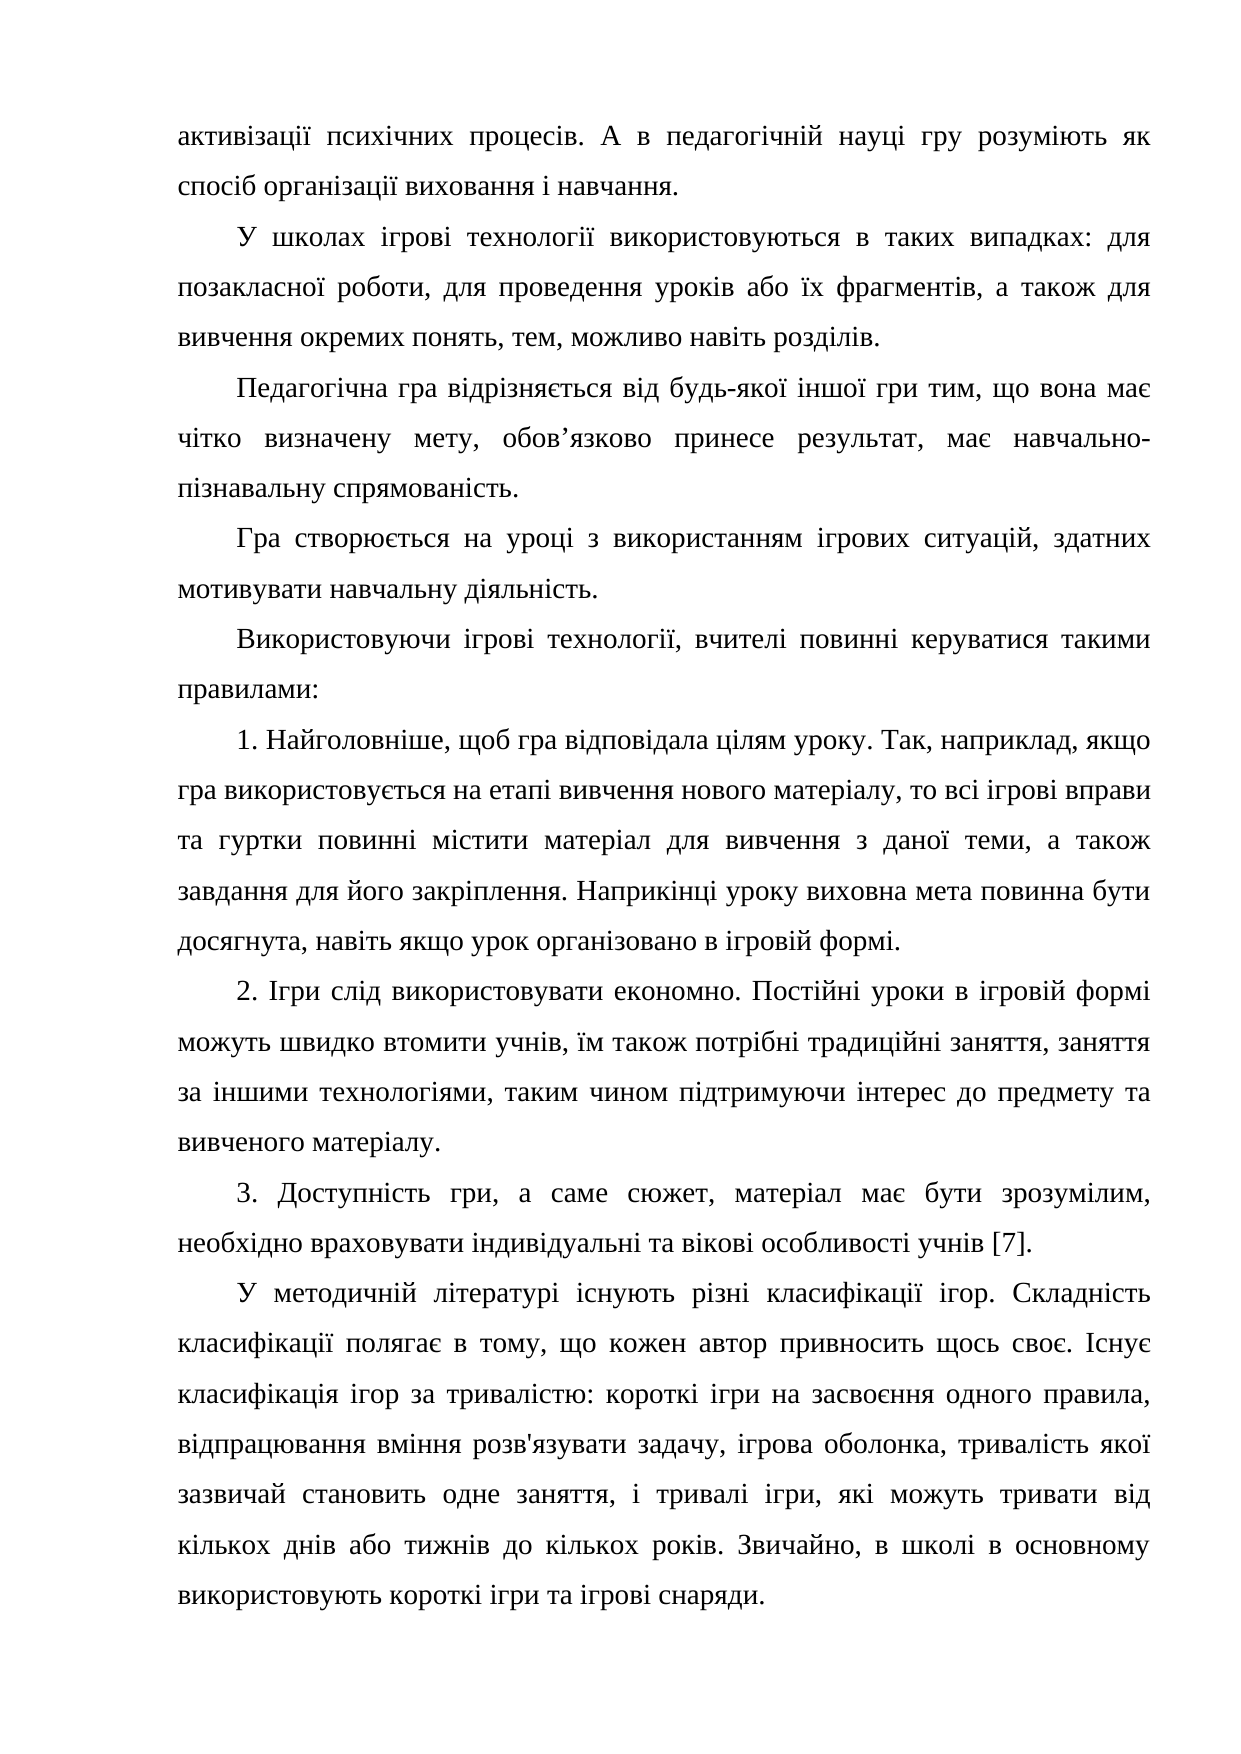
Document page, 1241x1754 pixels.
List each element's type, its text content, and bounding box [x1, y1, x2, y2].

text У школах ігрові технології використовуються в таких випадках: для позакласної роботи, для проведення уроків або їх фрагментів, а також для вивчення окремих понять, тем, можливо навіть розділів. [177, 219, 1152, 353]
text 1. Найголовніше, щоб гра відповідала цілям уроку. Так, наприклад, якщо гра використовується на етапі вивчення нового матеріалу, то всі ігрові вправи та гуртки повинні містити матеріал для вивчення з даної теми, а також завдання для його закріплення. Наприкінці уроку виховна мета повинна бути досягнута, навіть якщо урок організовано в ігровій формі. [177, 722, 1152, 957]
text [177, 118, 1152, 202]
text 3. Доступність гри, а саме сюжет, матеріал має бути зрозумілим, необхідно враховувати індивідуальні та вікові особливості учнів [7]. [177, 1175, 1152, 1258]
text Використовуючи ігрові технології, вчителі повинні керуватися такими правилами: [177, 621, 1152, 705]
text 2. Ігри слід використовувати економно. Постійні уроки в ігровій формі можуть швидко втомити учнів, їм також потрібні традиційні заняття, заняття за іншими технологіями, таким чином підтримуючи інтерес до предмету та вивченого матеріалу. [177, 973, 1152, 1158]
text У методичній літературі існують різні класифікації ігор. Складність класифікації полягає в тому, що кожен автор привносить щось своє. Існує класифікація ігор за тривалістю: короткі ігри на засвоєння одного правила, відпрацювання вміння розв'язувати задачу, ігрова оболонка, тривалість якої зазвичай становить одне заняття, і тривалі ігри, які можуть тривати від кількох днів або тижнів до кількох років. Звичайно, в школі в основному використовують короткі ігри та ігрові снаряди. [177, 1275, 1152, 1611]
text Гра створюється на уроці з використанням ігрових ситуацій, здатних мотивувати навчальну діяльність. [177, 521, 1152, 604]
text Педагогічна гра відрізняється від будь-якої іншої гри тим, що вона має чітко визначену мету, обов’язково принесе результат, має навчально-пізнавальну спрямованість. [177, 370, 1152, 504]
